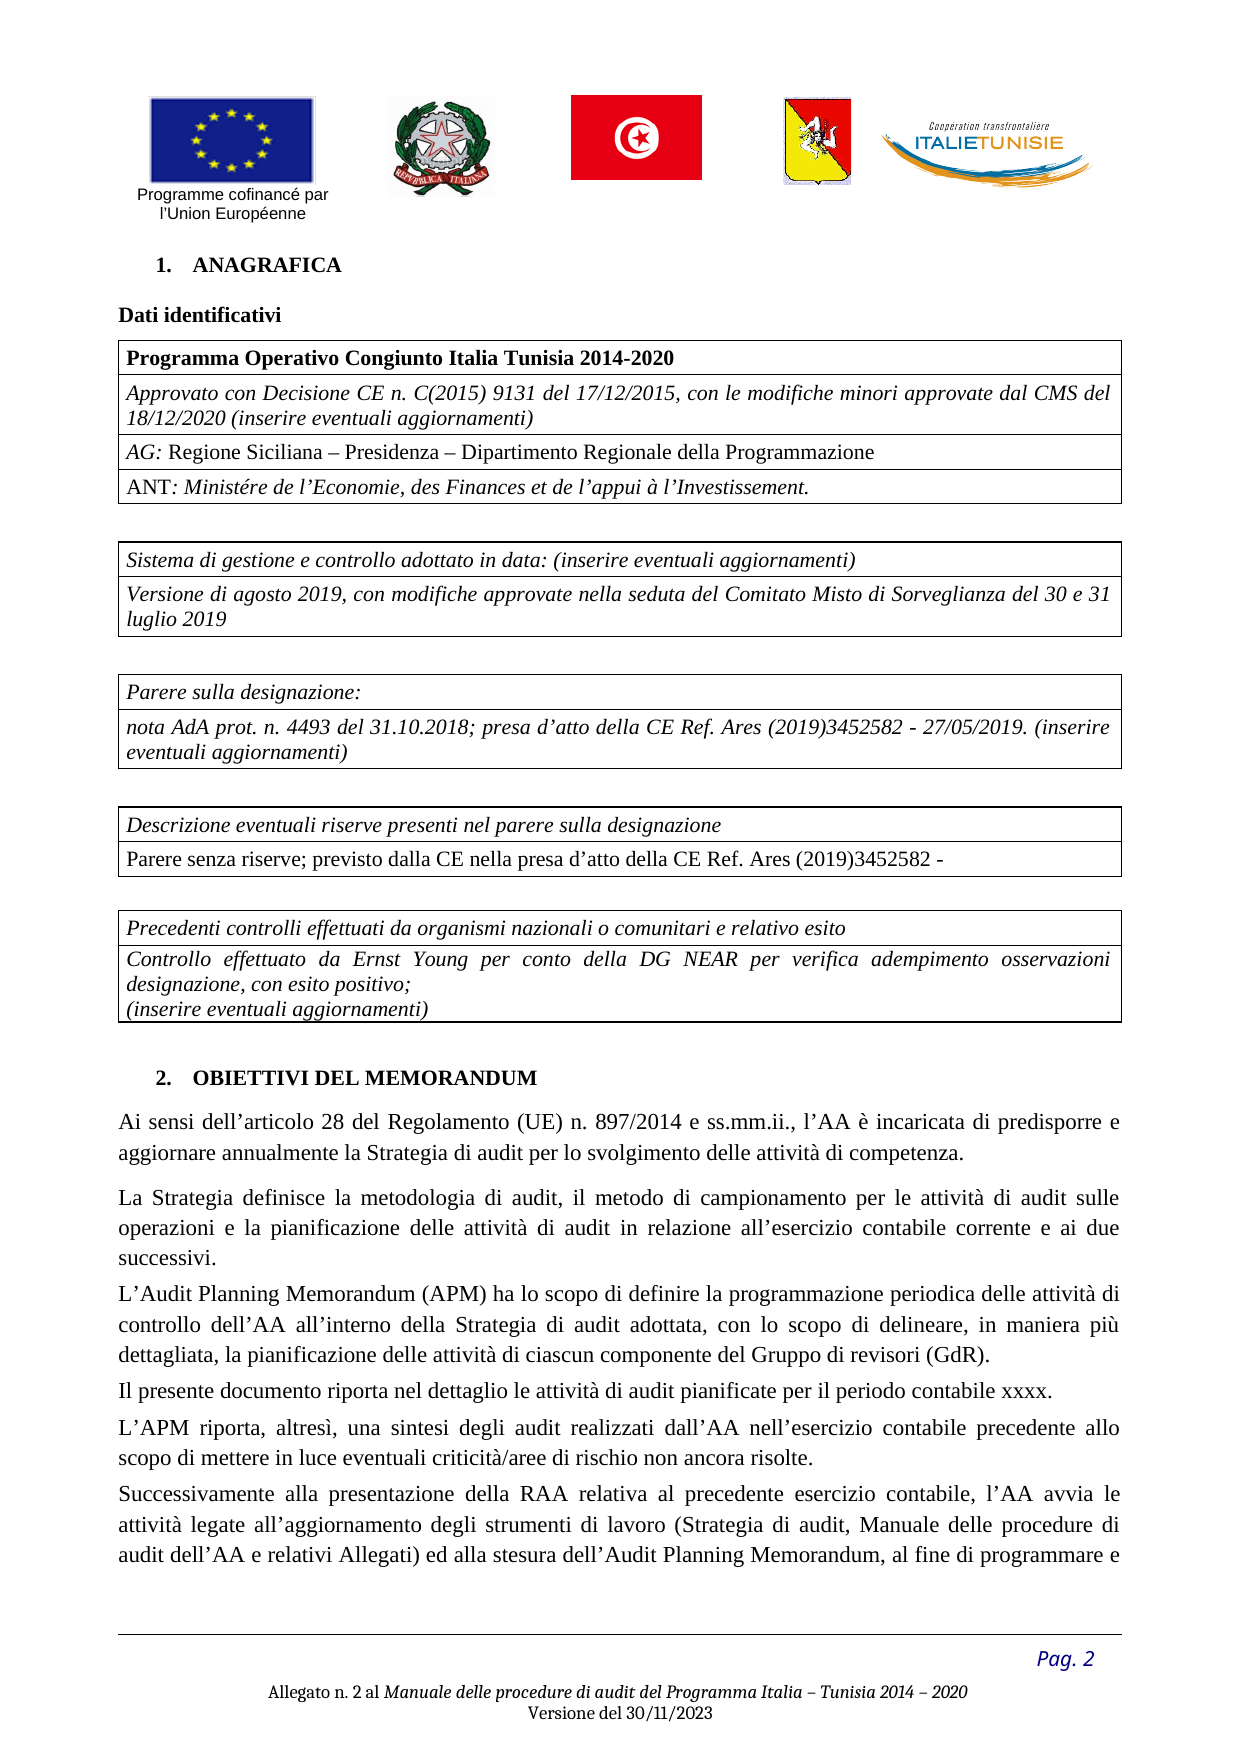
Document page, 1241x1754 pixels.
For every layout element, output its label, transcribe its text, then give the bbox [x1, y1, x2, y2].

list ANAGRAFICA [155, 247, 1122, 277]
picture [571, 95, 702, 180]
picture [873, 95, 1102, 209]
table_cell Parere senza riserve; previsto dalla CE nella presa d’atto della CE Ref. Ares (2019)3452582 - [119, 842, 1121, 876]
table_cell nota AdA prot. n. 4493 del 31.10.2018; presa d’atto della CE Ref. Ares (2019)3452582 - 27/05/2019. (inserire eventuali aggiornamenti) [119, 710, 1121, 768]
table_cell Controllo effettuato da Ernst Young per conto della DG NEAR per verifica adempimento osservazioni designazione, con esito positivo; (inserire eventuali aggiornamenti) [119, 946, 1121, 1021]
table_cell AG: Regione Siciliana – Presidenza – Dipartimento Regionale della Programmazione [119, 435, 1121, 469]
table_header Sistema di gestione e controllo adottato in data: (inserire eventuali aggiornamenti) [119, 543, 1121, 576]
table_header Descrizione eventuali riserve presenti nel parere sulla designazione [119, 808, 1121, 841]
table_cell [119, 577, 1121, 636]
table_cell ANT: Ministére de l’Economie, des Finances et de l’appui à l’Investissement. [119, 470, 1121, 503]
picture [387, 95, 496, 197]
list OBIETTIVI DEL MEMORANDUM [155, 1065, 1122, 1090]
table_header Precedenti controlli effettuati da organismi nazionali o comunitari e relativo esito [119, 911, 1121, 945]
picture [148, 95, 318, 185]
table_header Programma Operativo Congiunto Italia Tunisia 2014-2020 [119, 341, 1121, 374]
table_cell (inserire eventuali aggiornamenti) [119, 375, 1121, 434]
table_header Parere sulla designazione: [119, 675, 1121, 708]
text Dati identificativi [118, 302, 1122, 327]
picture [783, 97, 852, 185]
